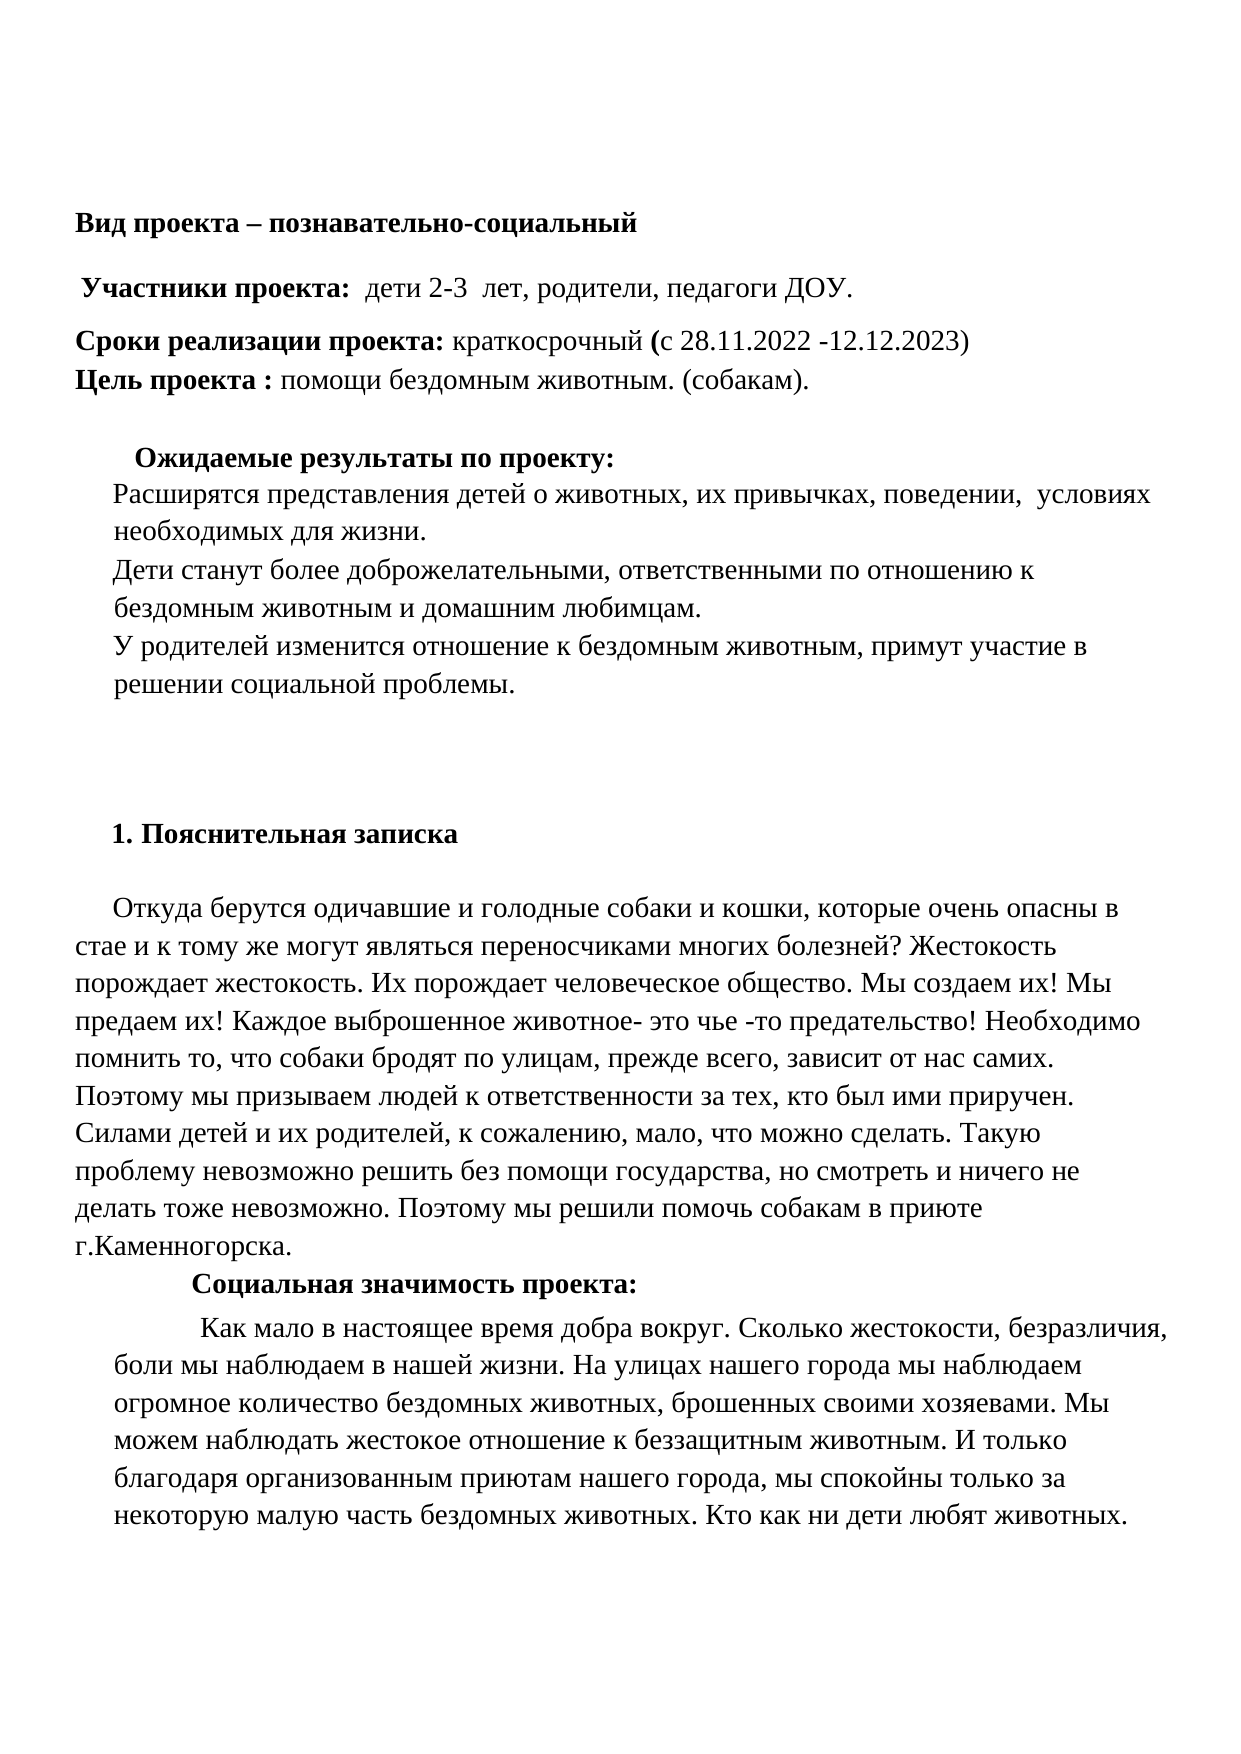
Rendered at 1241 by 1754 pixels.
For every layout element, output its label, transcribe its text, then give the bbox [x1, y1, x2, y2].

text У родителей изменится отношение к бездомным животным, примут участие в решении социальной проблемы. [112, 628, 1168, 699]
text Дети станут более доброжелательными, ответственными по отношению к бездомным животным и домашним любимцам. [112, 552, 1168, 623]
text Сроки реализации проекта: краткосрочный (с 28.11.2022 -12.12.2023) [75, 323, 1168, 357]
text Социальная значимость проекта: [111, 1266, 1173, 1300]
text Откуда берутся одичавшие и голодные собаки и кошки, которые очень опасны в стае и к тому же могут являться переносчиками многих болезней? Жестокость порождает жестокость. Их порождает человеческое общество. Мы создаем их! Мы предаем их! Каждое выброшенное животное- это чье -то предательство! Необходимо помнить то, что собаки бродят по улицам, прежде всего, зависит от нас самих. Поэтому мы призываем людей к ответственности за тех, кто был ими приручен. Силами детей и их родителей, к сожалению, мало, что можно сделать. Такую проблему невозможно решить без помощи государства, но смотреть и ничего не делать тоже невозможно. Поэтому мы решили помочь собакам в приюте г.Каменногорска. [75, 890, 1168, 1261]
text Цель проекта : помощи бездомным животным. (собакам). [75, 362, 1168, 395]
text 1. Пояснительная записка [111, 816, 1173, 849]
text Вид проекта – познавательно-социальный [75, 205, 1173, 239]
text Как мало в настоящее время добра вокруг. Сколько жестокости, безразличия, боли мы наблюдаем в нашей жизни. На улицах нашего города мы наблюдаем огромное количество бездомных животных, брошенных своими хозяевами. Мы можем наблюдать жестокое отношение к беззащитным животным. И только благодаря организованным приютам нашего города, мы спокойны только за некоторую малую часть бездомных животных. Кто как ни дети любят животных. [112, 1310, 1168, 1531]
text Ожидаемые результаты по проекту: [134, 440, 1173, 473]
text Участники проекта: дети 2-3 лет, родители, педагоги ДОУ. [15, 270, 1168, 304]
text Расширятся представления детей о животных, их привычках, поведении, условиях необходимых для жизни. [112, 476, 1152, 547]
